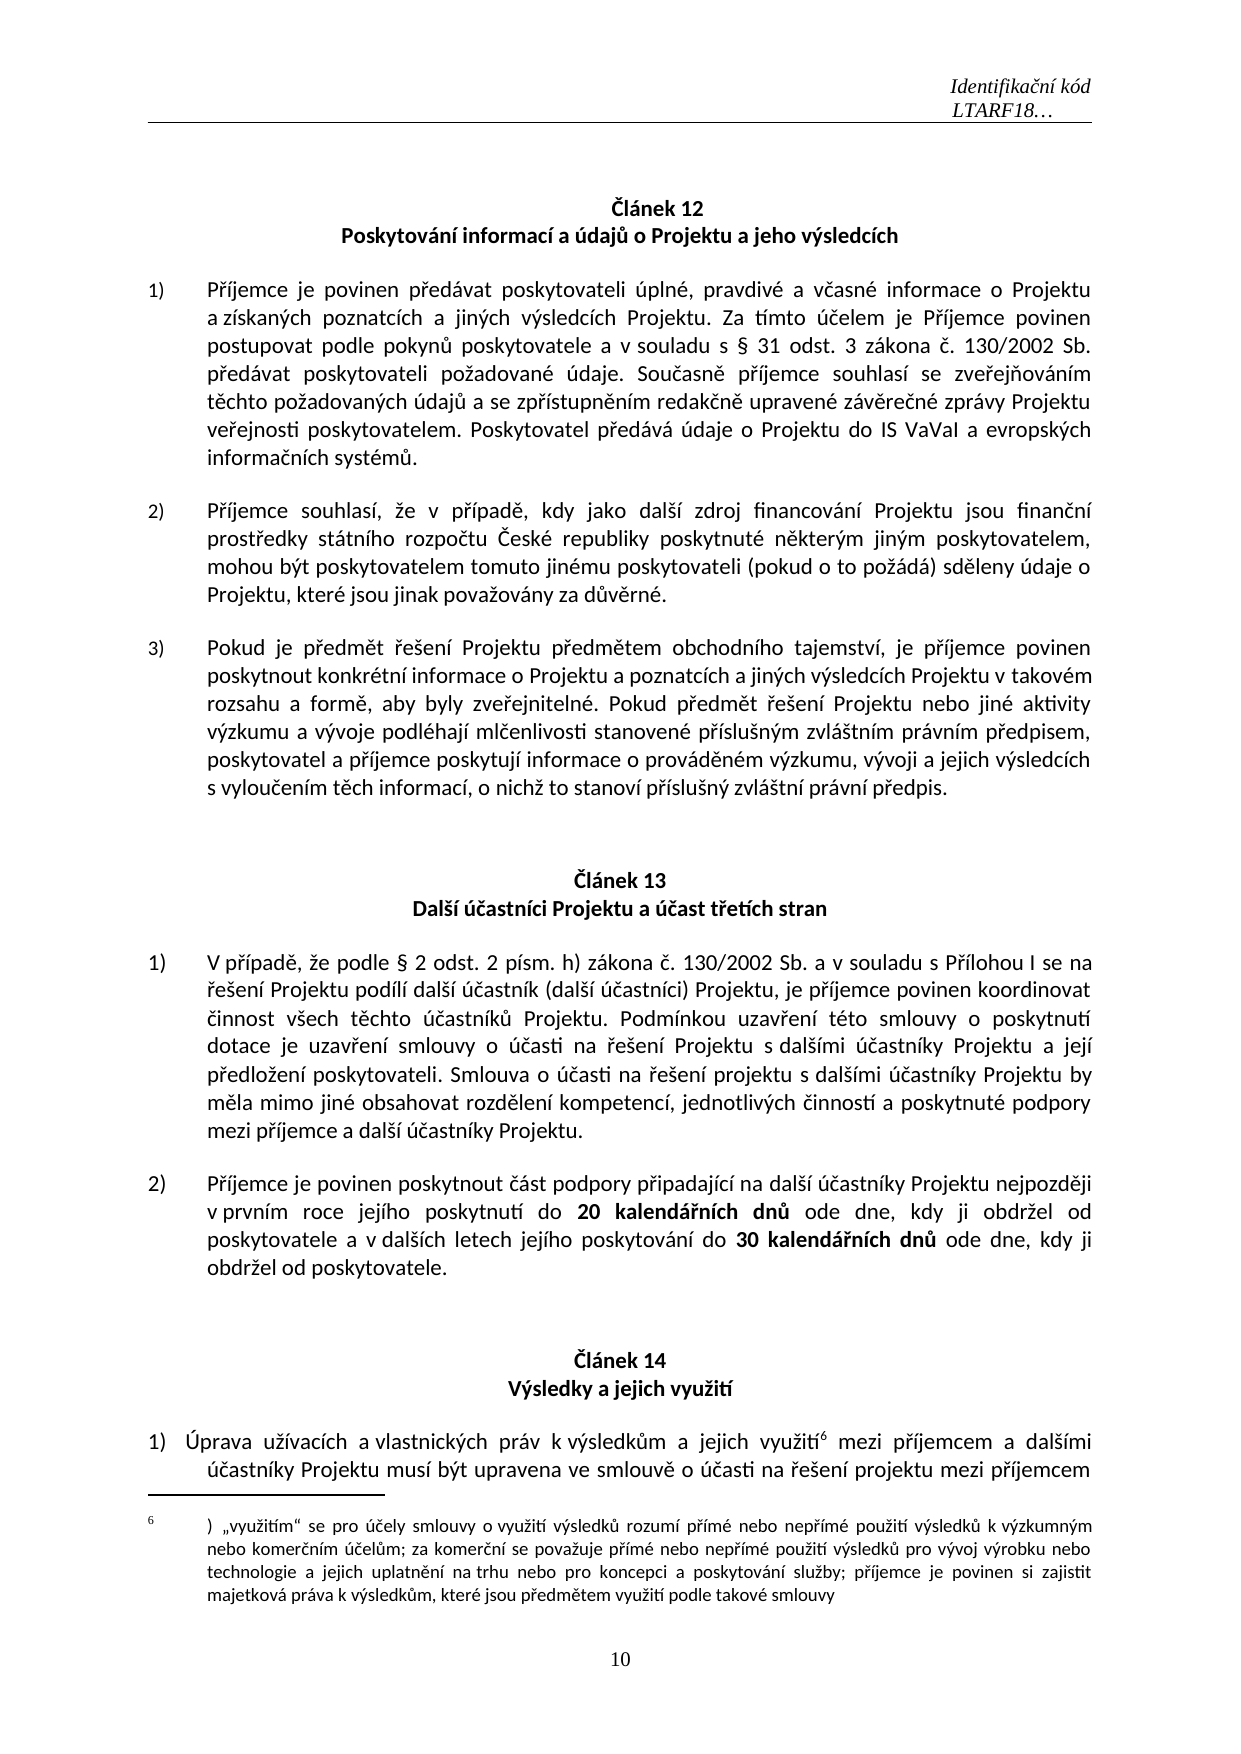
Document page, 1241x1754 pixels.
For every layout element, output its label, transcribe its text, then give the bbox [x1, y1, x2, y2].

list Příjemce je povinen poskytnout část podpory připadající na další účastníky Projektu nejpozději v prvním roce jejího poskytnutí do 20 kalendářních dnů ode dne, kdy ji obdržel od poskytovatele a v dalších letech jejího poskytování do 30 kalendářních dnů ode dne, kdy ji obdržel od poskytovatele. [148, 1169, 1092, 1281]
list Pokud je předmět řešení Projektu předmětem obchodního tajemství, je příjemce povinen poskytnout konkrétní informace o Projektu a poznatcích a jiných výsledcích Projektu v takovém rozsahu a formě, aby byly zveřejnitelné. Pokud předmět řešení Projektu nebo jiné aktivity výzkumu a vývoje podléhají mlčenlivosti stanovené příslušným zvláštním právním předpisem, poskytovatel a příjemce poskytují informace o prováděném výzkumu, vývoji a jejich výsledcích s vyloučením těch informací, o nichž to stanoví příslušný zvláštní právní předpis. [148, 633, 1092, 801]
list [148, 1427, 1092, 1483]
text Článek 14 [148, 1346, 1092, 1374]
text Poskytování informací a údajů o Projektu a jeho výsledcích [148, 222, 1092, 250]
text Další účastníci Projektu a účast třetích stran [148, 894, 1092, 923]
list Příjemce souhlasí, že v případě, kdy jako další zdroj financování Projektu jsou finanční prostředky státního rozpočtu České republiky poskytnuté některým jiným poskytovatelem, mohou být poskytovatelem tomuto jinému poskytovateli (pokud o to požádá) sděleny údaje o Projektu, které jsou jinak považovány za důvěrné. [148, 496, 1092, 608]
text Článek 13 [148, 867, 1092, 894]
list V případě, že podle § 2 odst. 2 písm. h) zákona č. 130/2002 Sb. a v souladu s Přílohou I se na řešení Projektu podílí další účastník (další účastníci) Projektu, je příjemce povinen koordinovat činnost všech těchto účastníků Projektu. Podmínkou uzavření této smlouvy o poskytnutí dotace je uzavření smlouvy o účasti na řešení Projektu s dalšími účastníky Projektu a její předložení poskytovateli. Smlouva o účasti na řešení projektu s dalšími účastníky Projektu by měla mimo jiné obsahovat rozdělení kompetencí, jednotlivých činností a poskytnuté podpory mezi příjemce a další účastníky Projektu. [148, 948, 1092, 1144]
text Článek 12 [223, 194, 1092, 222]
list Příjemce je povinen předávat poskytovateli úplné, pravdivé a včasné informace o Projektu a získaných poznatcích a jiných výsledcích Projektu. Za tímto účelem je Příjemce povinen postupovat podle pokynů poskytovatele a v souladu s § 31 odst. 3 zákona č. 130/2002 Sb. předávat poskytovateli požadované údaje. Současně příjemce souhlasí se zveřejňováním těchto požadovaných údajů a se zpřístupněním redakčně upravené závěrečné zprávy Projektu veřejnosti poskytovatelem. Poskytovatel předává údaje o Projektu do IS VaVaI a evropských informačních systémů. [148, 275, 1092, 471]
text Výsledky a jejich využití [148, 1374, 1092, 1402]
